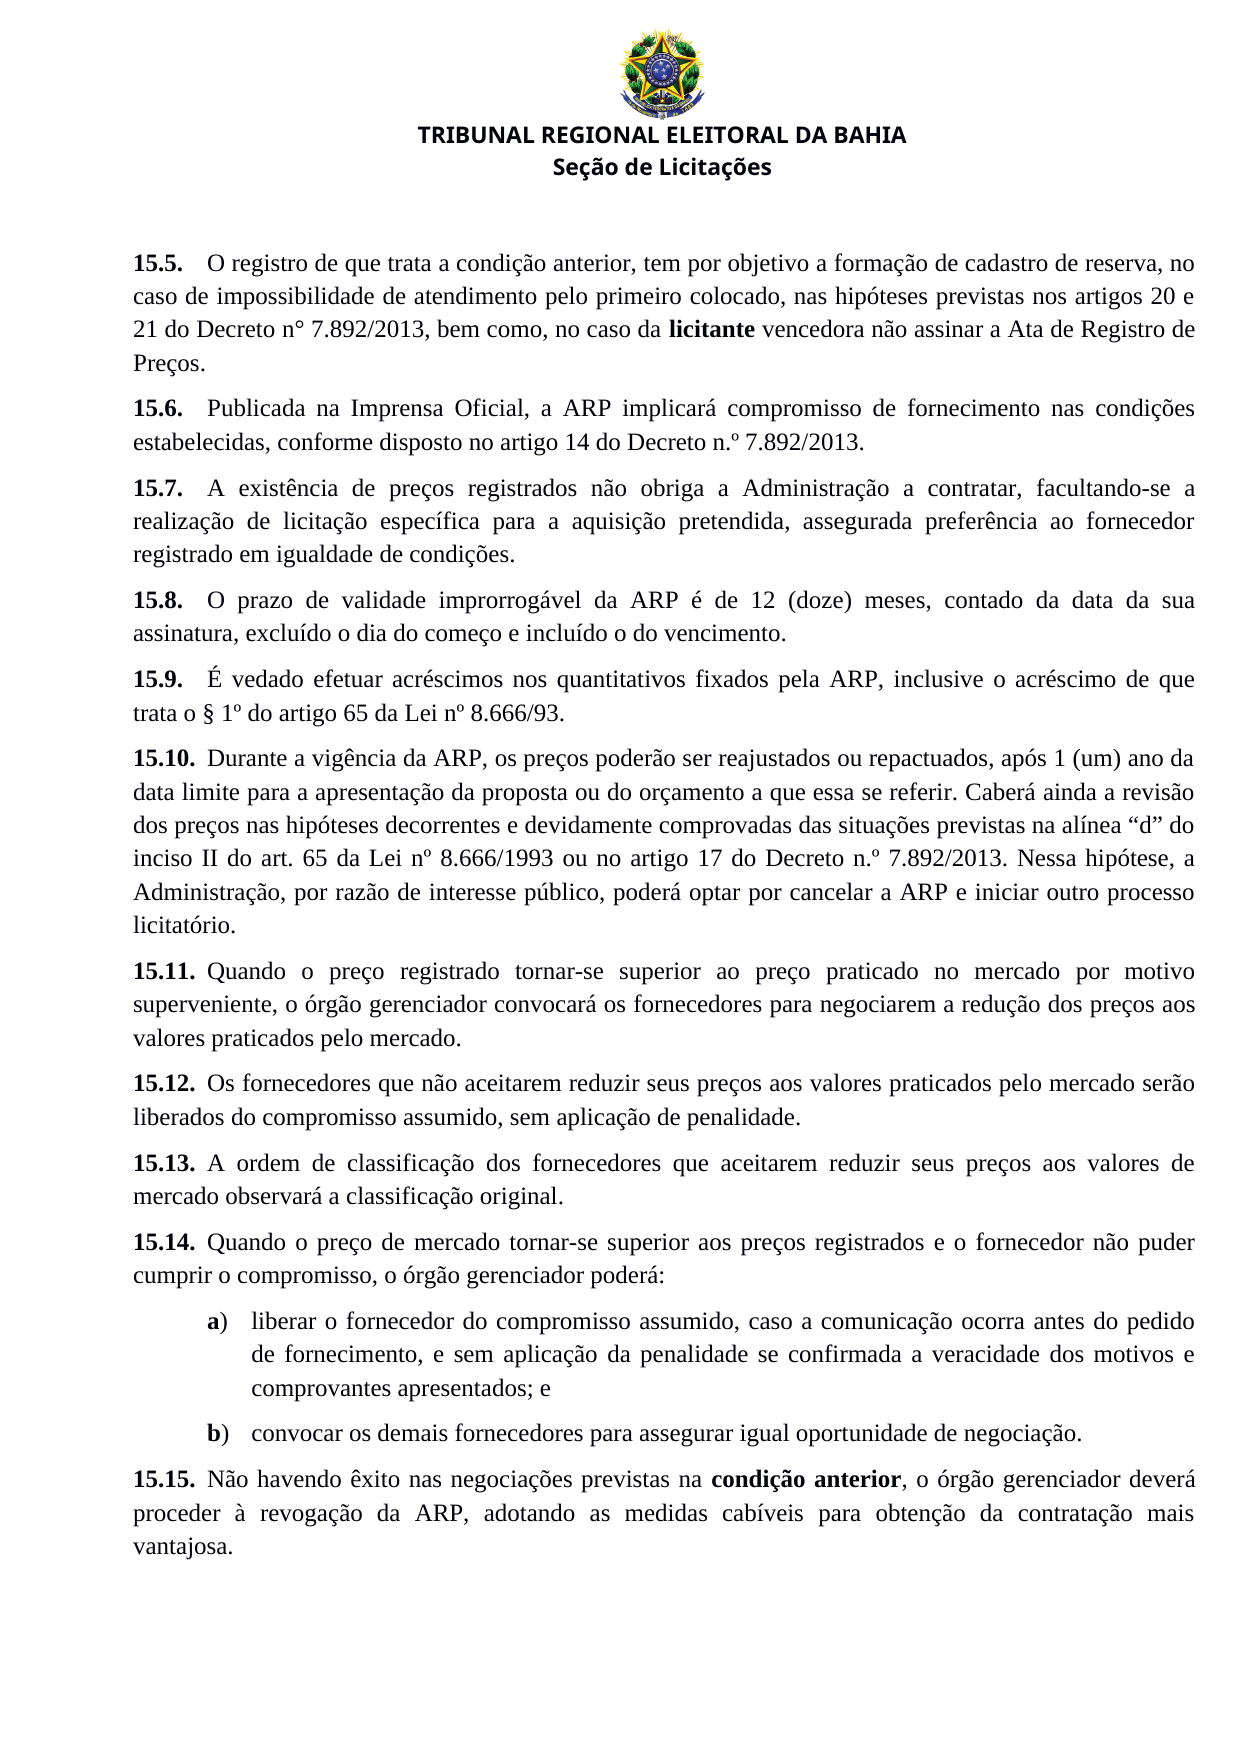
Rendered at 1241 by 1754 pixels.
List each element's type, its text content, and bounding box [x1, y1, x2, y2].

text b) convocar os demais fornecedores para assegurar igual oportunidade de negociação. [207, 1415, 1196, 1448]
text 15.12. Os fornecedores que não aceitarem reduzir seus preços aos valores praticados pelo mercado serão liberados do compromisso assumido, sem aplicação de penalidade. [133, 1065, 1196, 1132]
text 15.15. Não havendo êxito nas negociações previstas na condição anterior, o órgão gerenciador deverá proceder à revogação da ARP, adotando as medidas cabíveis para obtenção da contratação mais vantajosa. [133, 1461, 1196, 1561]
text 15.11. Quando o preço registrado tornar-se superior ao preço praticado no mercado por motivo superveniente, o órgão gerenciador convocará os fornecedores para negociarem a redução dos preços aos valores praticados pelo mercado. [133, 953, 1196, 1053]
text 15.13. A ordem de classificação dos fornecedores que aceitarem reduzir seus preços aos valores de mercado observará a classificação original. [133, 1144, 1196, 1211]
text 15.14. Quando o preço de mercado tornar-se superior aos preços registrados e o fornecedor não puder cumprir o compromisso, o órgão gerenciador poderá: [133, 1223, 1196, 1290]
text 15.5. O registro de que trata a condição anterior, tem por objetivo a formação de cadastro de reserva, no caso de impossibilidade de atendimento pelo primeiro colocado, nas hipóteses previstas nos artigos 20 e 21 do Decreto n° 7.892/2013, bem como, no caso da licitante vencedora não assinar a Ata de Registro de Preços. [133, 244, 1196, 378]
text 15.6. Publicada na Imprensa Oficial, a ARP implicará compromisso de fornecimento nas condições estabelecidas, conforme disposto no artigo 14 do Decreto n.º 7.892/2013. [133, 390, 1196, 457]
text 15.10. Durante a vigência da ARP, os preços poderão ser reajustados ou repactuados, após 1 (um) ano da data limite para a apresentação da proposta ou do orçamento a que essa se referir. Caberá ainda a revisão dos preços nas hipóteses decorrentes e devidamente comprovadas das situações previstas na alínea “d” do inciso II do art. 65 da Lei nº 8.666/1993 ou no artigo 17 do Decreto n.º 7.892/2013. Nessa hipótese, a Administração, por razão de interesse público, poderá optar por cancelar a ARP e iniciar outro processo licitatório. [133, 740, 1196, 940]
text 15.9. É vedado efetuar acréscimos nos quantitativos fixados pela ARP, inclusive o acréscimo de que trata o § 1º do artigo 65 da Lei nº 8.666/93. [133, 661, 1196, 728]
text 15.7. A existência de preços registrados não obriga a Administração a contratar, facultando-se a realização de licitação específica para a aquisição pretendida, assegurada preferência ao fornecedor registrado em igualdade de condições. [133, 469, 1196, 569]
text 15.8. O prazo de validade improrrogável da ARP é de 12 (doze) meses, contado da data da sua assinatura, excluído o dia do começo e incluído o do vencimento. [133, 582, 1196, 648]
text a) liberar o fornecedor do compromisso assumido, caso a comunicação ocorra antes do pedido de fornecimento, e sem aplicação da penalidade se confirmada a veracidade dos motivos e comprovantes apresentados; e [207, 1303, 1196, 1403]
